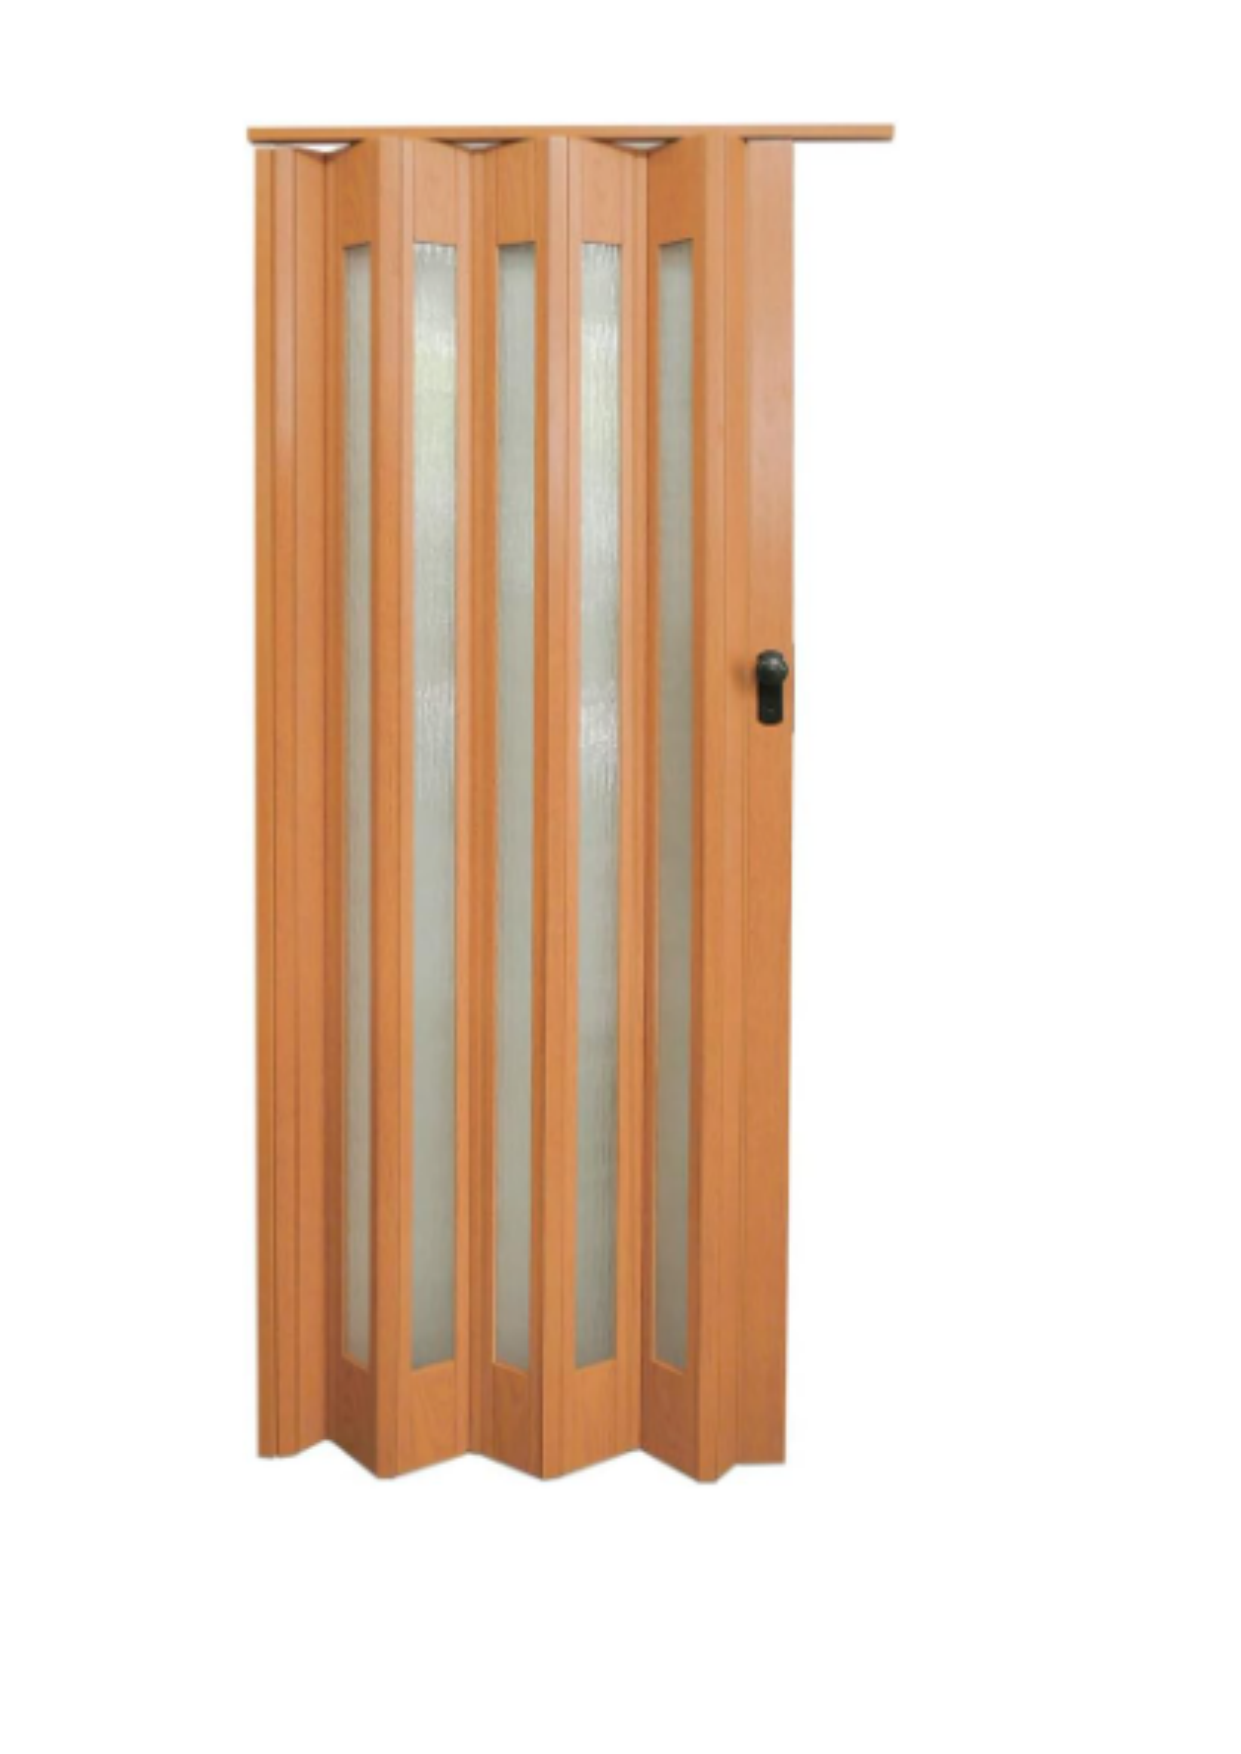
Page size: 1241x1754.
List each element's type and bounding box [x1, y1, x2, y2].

picture [147, 88, 997, 1518]
